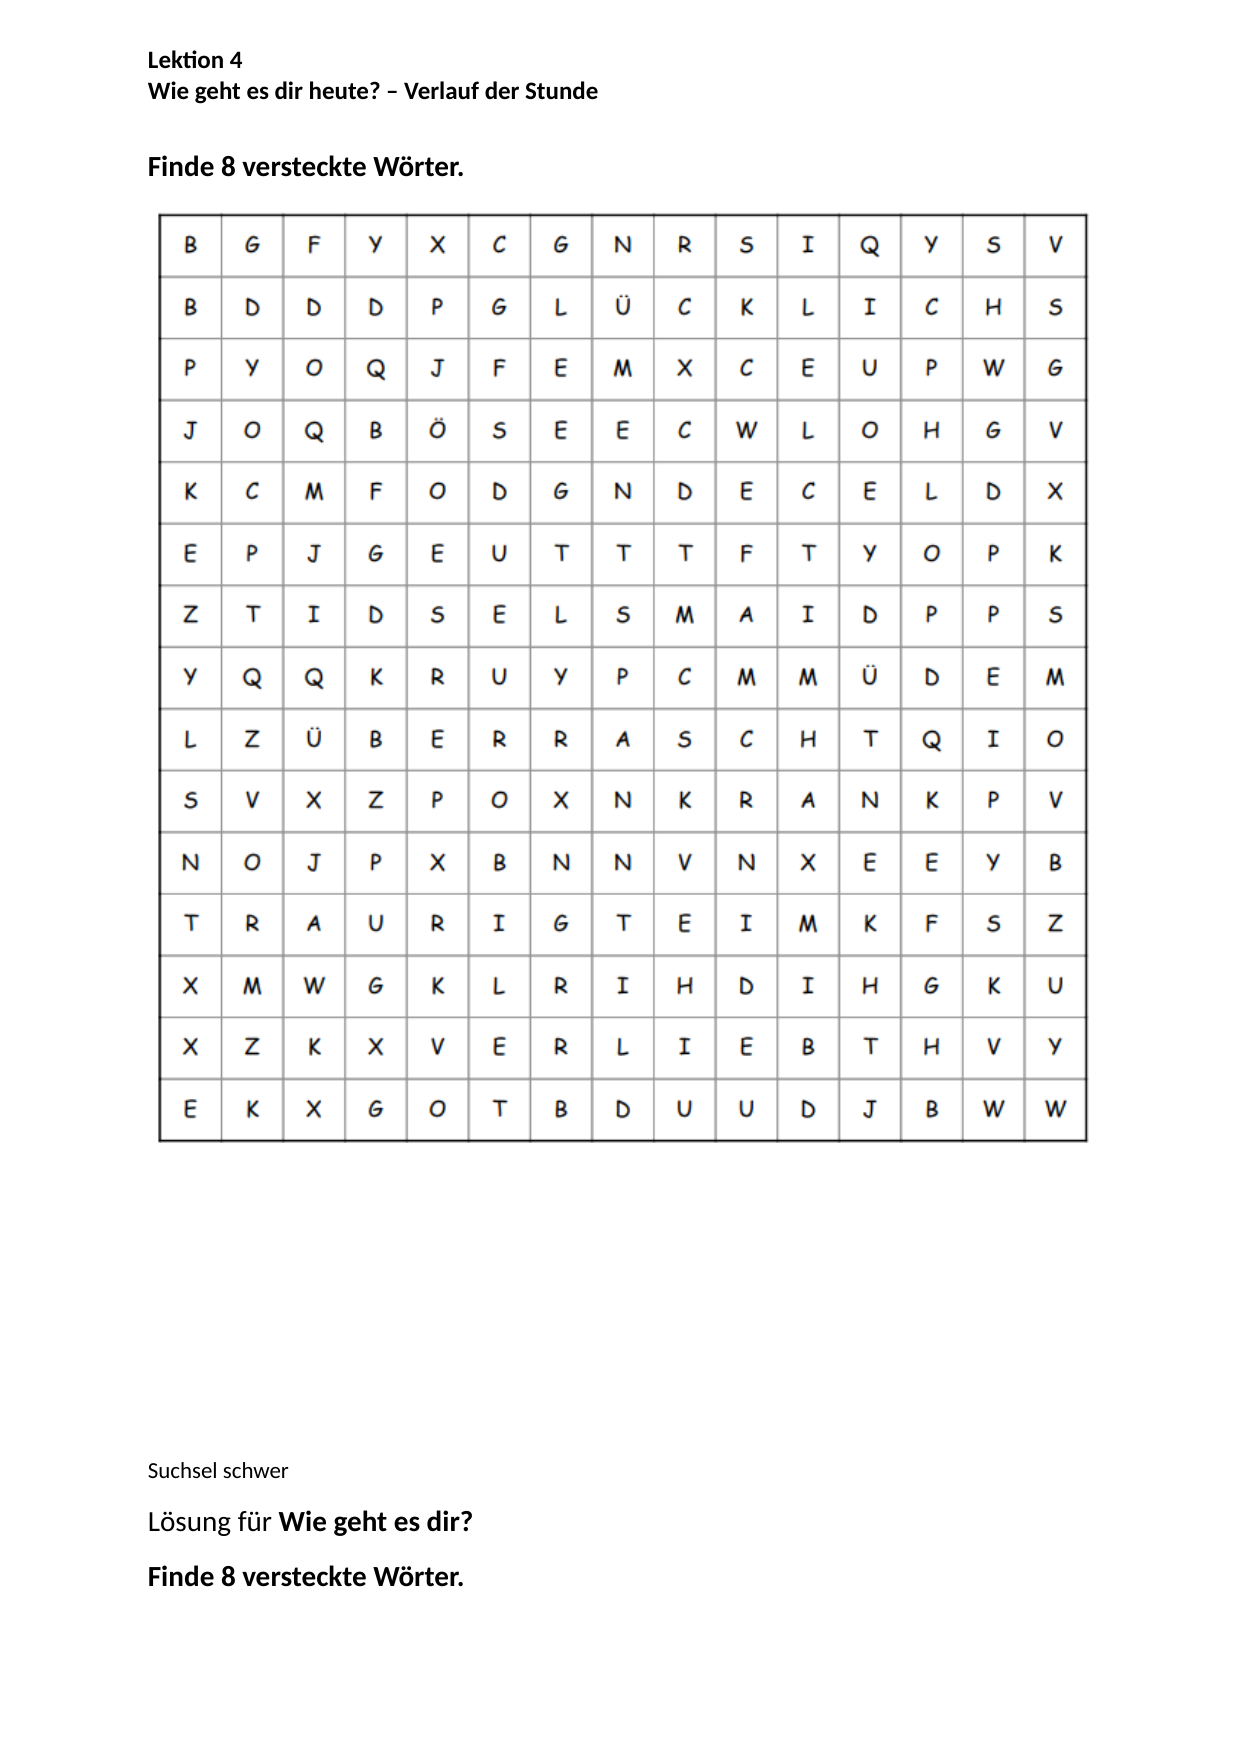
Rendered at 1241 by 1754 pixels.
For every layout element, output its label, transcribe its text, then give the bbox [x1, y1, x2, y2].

picture [147, 202, 1093, 1156]
text Suchsel schwer [148, 1456, 1093, 1484]
text Lösung für Wie geht es dir? [148, 1503, 1093, 1538]
text Finde 8 versteckte Wörter. [148, 148, 1093, 183]
text Finde 8 versteckte Wörter. [148, 1558, 1093, 1593]
